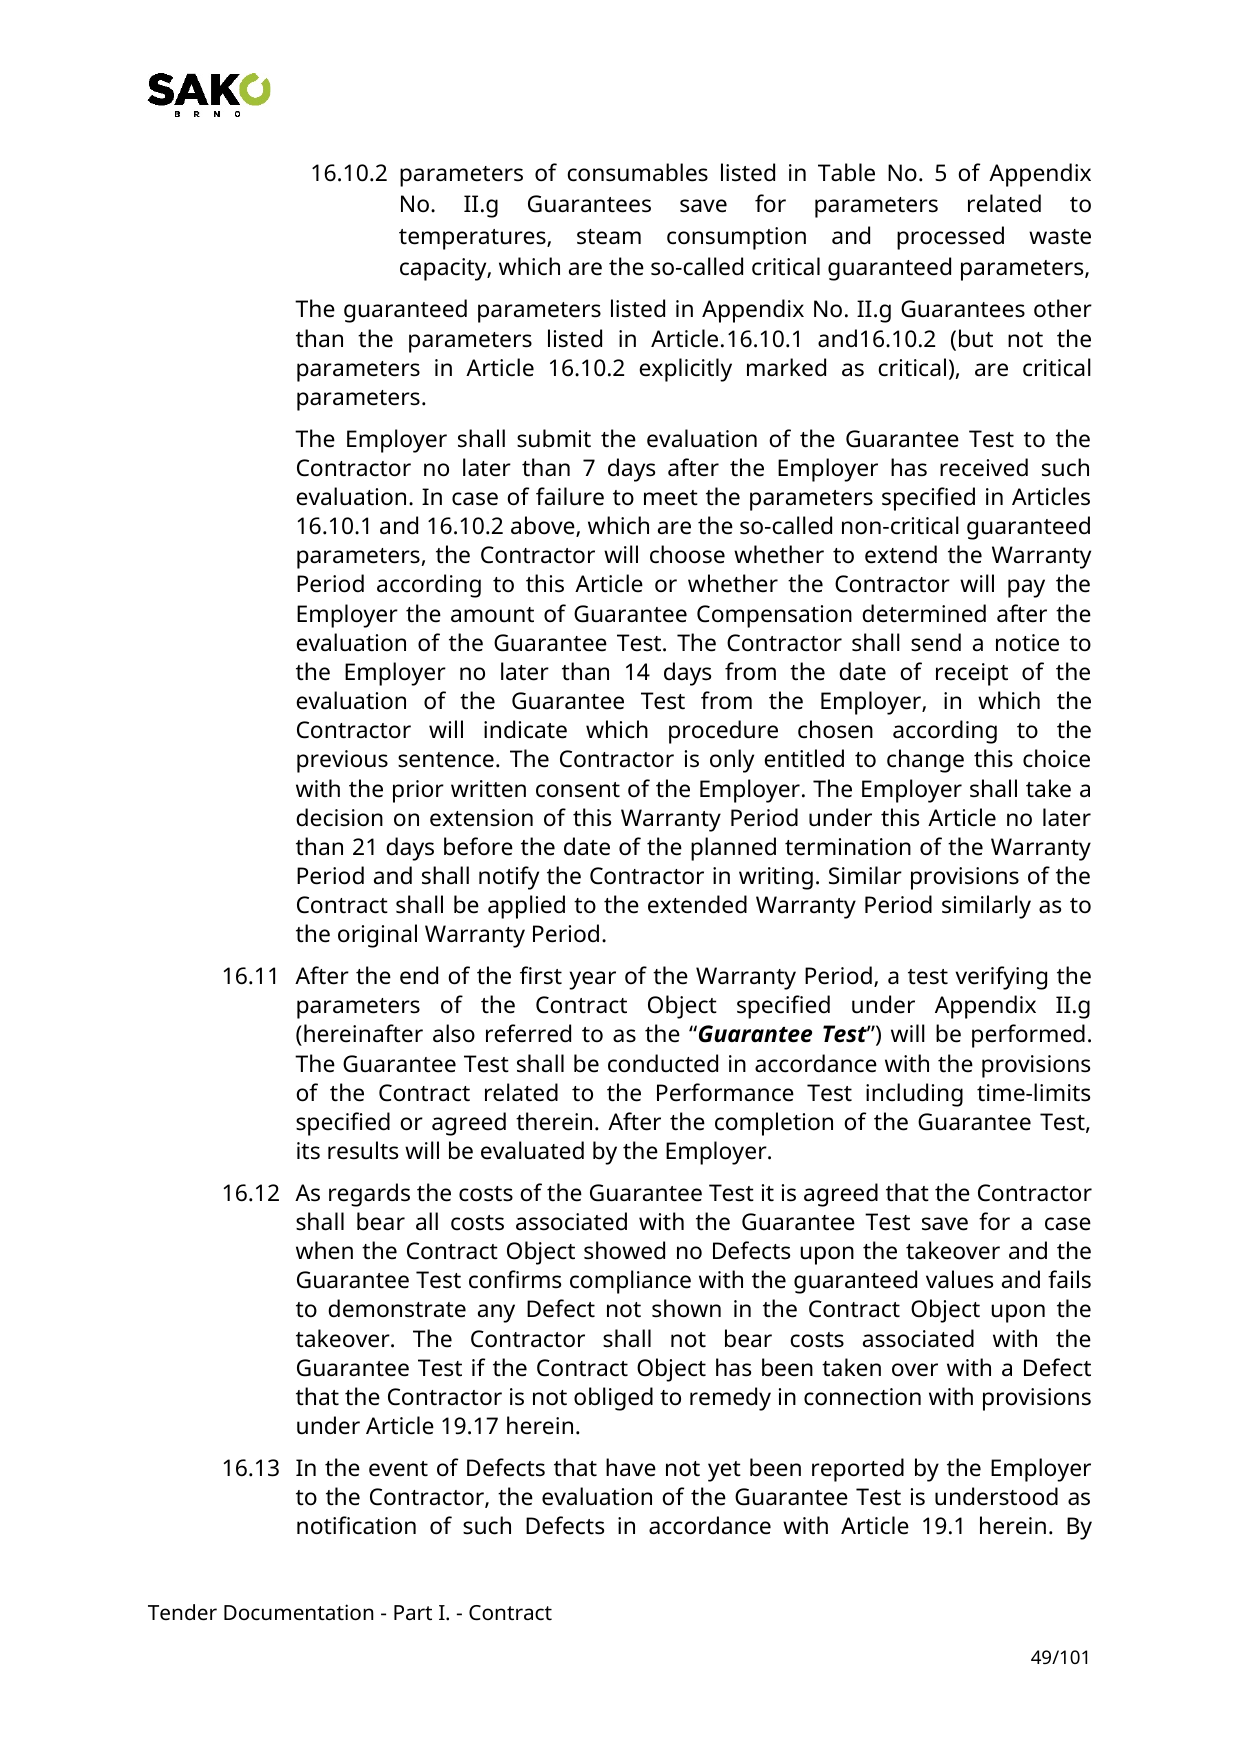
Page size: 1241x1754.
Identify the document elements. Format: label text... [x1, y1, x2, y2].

list As regards the costs of the Guarantee Test it is agreed that the Contractor shall bear all costs associated with the Guarantee Test save for a case when the Contract Object showed no Defects upon the takeover and the Guarantee Test confirms compliance with the guaranteed values and fails to demonstrate any Defect not shown in the Contract Object upon the takeover. The Contractor shall not bear costs associated with the Guarantee Test if the Contract Object has been taken over with a Defect that the Contractor is not obliged to remedy in connection with provisions under Article 19.17 herein. [221, 1178, 1093, 1440]
list parameters of consumables listed in Table No. 5 of Appendix No. II.g Guarantees save for parameters related to temperatures, steam consumption and processed waste capacity, which are the so-called critical guaranteed parameters, [310, 157, 1093, 282]
text The Employer shall submit the evaluation of the Guarantee Test to the Contractor no later than 7 days after the Employer has received such evaluation. In case of failure to meet the parameters specified in Articles 15.1.1 and 15.1.2 above, which are the so-called non-critical guaranteed parameters, the Contractor will choose whether to extend the Warranty Period according to this Article or whether the Contractor will pay the Employer the amount of Guarantee Compensation determined after the evaluation of the Guarantee Test. The Contractor shall send a notice to the Employer no later than 14 days from the date of receipt of the evaluation of the Guarantee Test from the Employer, in which the Contractor will indicate which procedure chosen according to the previous sentence. The Contractor is only entitled to change this choice with the prior written consent of the Employer. The Employer shall take a decision on extension of this Warranty Period under this Article no later than 21 days before the date of the planned termination of the Warranty Period and shall notify the Contractor in writing. Similar provisions of the Contract shall be applied to the extended Warranty Period similarly as to the original Warranty Period. [295, 424, 1093, 949]
picture [147, 73, 271, 117]
text The guaranteed parameters listed in Appendix No. II.g Guarantees other than the parameters listed in Article.15.1.1 and15.1.2 (but not the parameters in Article 15.1.2 explicitly marked as critical), are critical parameters. [295, 294, 1093, 411]
list After the end of the first year of the Warranty Period, a test verifying the parameters of the Contract Object specified under Appendix II.g (hereinafter also referred to as the “Guarantee Test”) will be performed. The Guarantee Test shall be conducted in accordance with the provisions of the Contract related to the Performance Test including time-limits specified or agreed therein. After the completion of the Guarantee Test, its results will be evaluated by the Employer. [221, 961, 1093, 1165]
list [221, 1453, 1093, 1540]
